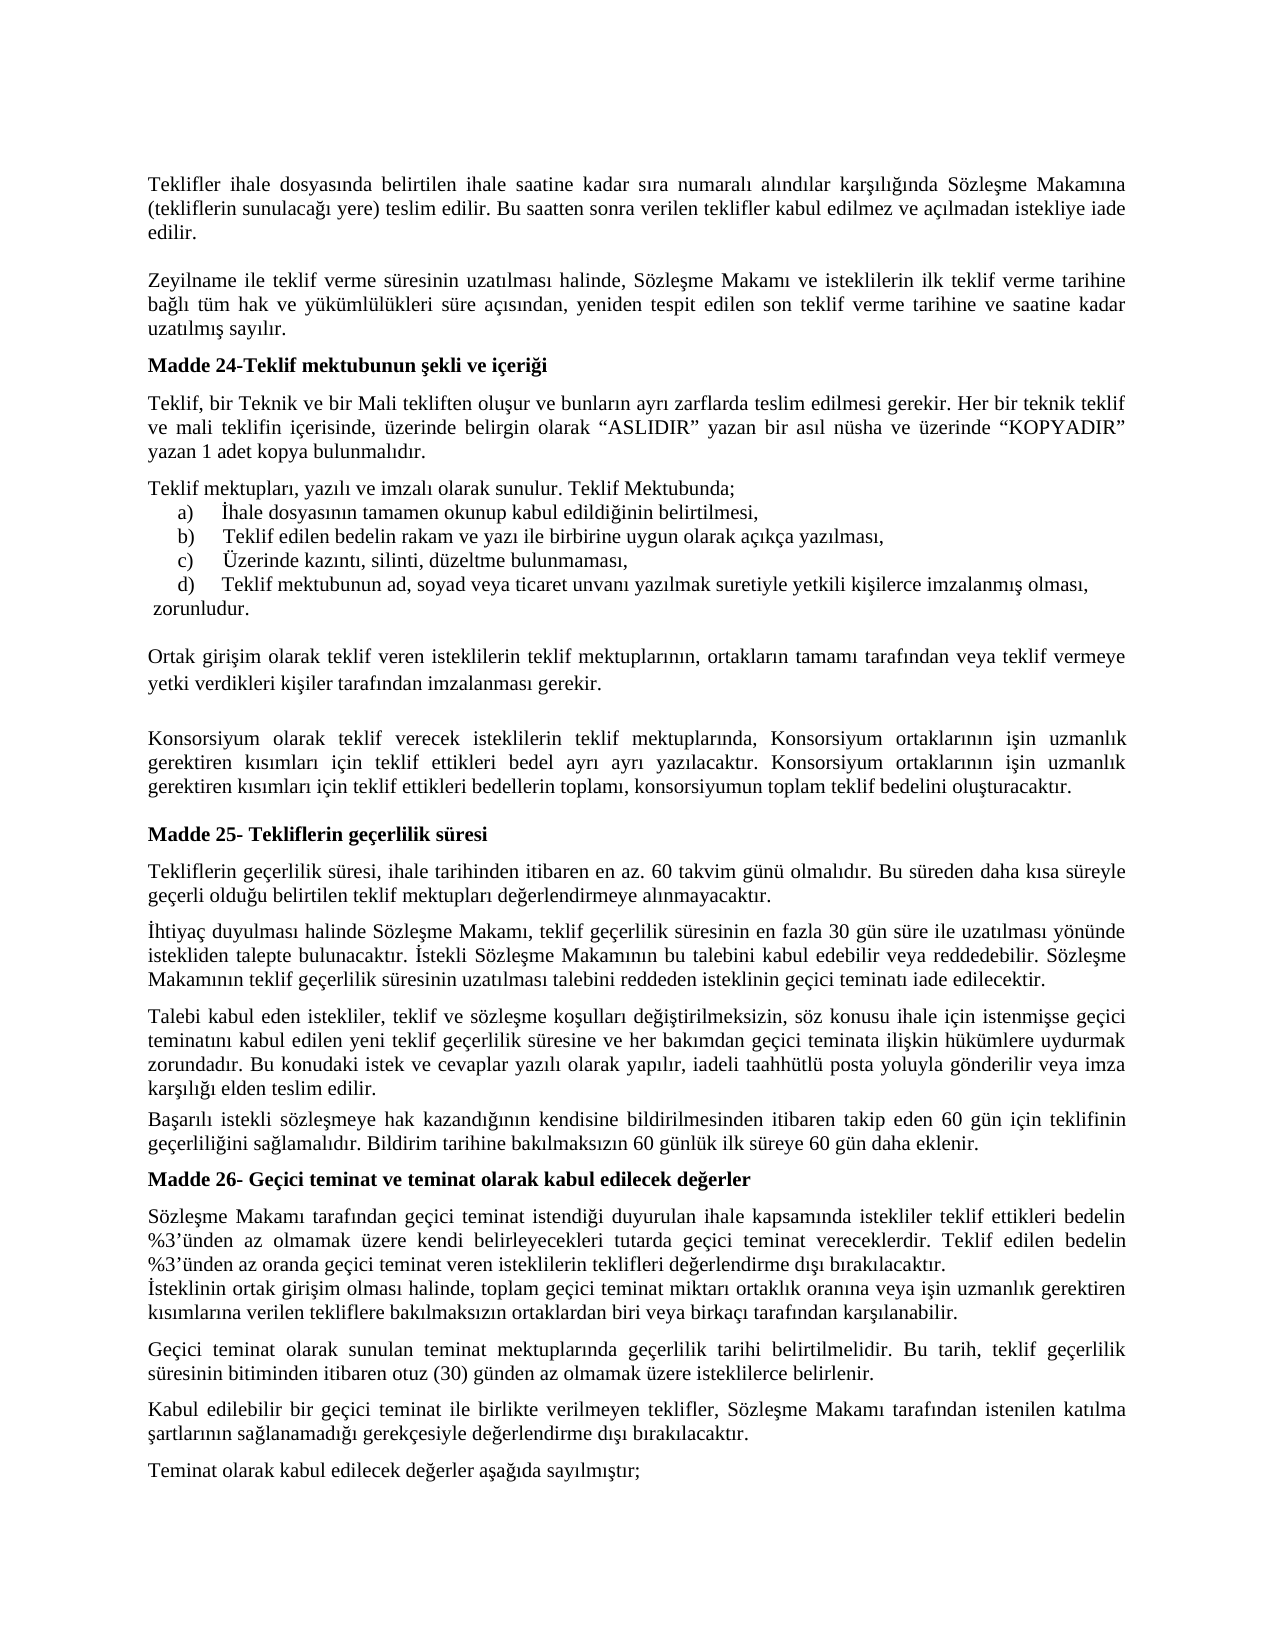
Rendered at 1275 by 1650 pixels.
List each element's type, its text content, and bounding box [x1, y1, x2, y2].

list Üzerinde kazıntı, silinti, düzeltme bulunmaması, [177, 548, 1127, 572]
text Teklif, bir Teknik ve bir Mali tekliften oluşur ve bunların ayrı zarflarda teslim edilmesi gerekir. Her bir teknik teklif ve mali teklifin içerisinde, üzerinde belirgin olarak “ASLIDIR” yazan bir asıl nüsha ve üzerinde “KOPYADIR” yazan 1 adet kopya bulunmalıdır. [148, 391, 1127, 463]
list Teklif edilen bedelin rakam ve yazı ile birbirine uygun olarak açıkça yazılması, [177, 524, 1127, 548]
text Konsorsiyum olarak teklif verecek isteklilerin teklif mektuplarında, Konsorsiyum ortaklarının işin uzmanlık gerektiren kısımları için teklif ettikleri bedel ayrı ayrı yazılacaktır. Konsorsiyum ortaklarının işin uzmanlık gerektiren kısımları için teklif ettikleri bedellerin toplamı, konsorsiyumun toplam teklif bedelini oluşturacaktır. [148, 726, 1127, 798]
text Geçici teminat olarak sunulan teminat mektuplarında geçerlilik tarihi belirtilmelidir. Bu tarih, teklif geçerlilik süresinin bitiminden itibaren otuz (30) günden az olmamak üzere isteklilerce belirlenir. [148, 1336, 1127, 1384]
text Sözleşme Makamı tarafından geçici teminat istendiği duyurulan ihale kapsamında istekliler teklif ettikleri bedelin %3’ünden az olmamak üzere kendi belirleyecekleri tutarda geçici teminat vereceklerdir. Teklif edilen bedelin %3’ünden az oranda geçici teminat veren isteklilerin teklifleri değerlendirme dışı bırakılacaktır. [148, 1204, 1127, 1276]
text zorunludur. [148, 596, 1127, 620]
text Madde 25- Tekliflerin geçerlilik süresi [148, 822, 1127, 846]
text İsteklinin ortak girişim olması halinde, toplam geçici teminat miktarı ortaklık oranına veya işin uzmanlık gerektiren kısımlarına verilen tekliflere bakılmaksızın ortaklardan biri veya birkaçı tarafından karşılanabilir. [148, 1276, 1127, 1324]
text Başarılı istekli sözleşmeye hak kazandığının kendisine bildirilmesinden itibaren takip eden 60 gün için teklifinin geçerliliğini sağlamalıdır. Bildirim tarihine bakılmaksızın 60 günlük ilk süreye 60 gün daha eklenir. [148, 1106, 1127, 1154]
list Teklif mektubunun ad, soyad veya ticaret unvanı yazılmak suretiyle yetkili kişilerce imzalanmış olması, [177, 572, 1127, 596]
text Teklifler ihale dosyasında belirtilen ihale saatine kadar sıra numaralı alındılar karşılığında Sözleşme Makamına (tekliflerin sunulacağı yere) teslim edilir. Bu saatten sonra verilen teklifler kabul edilmez ve açılmadan istekliye iade edilir. [148, 172, 1127, 244]
text Tekliflerin geçerlilik süresi, ihale tarihinden itibaren en az. 60 takvim günü olmalıdır. Bu süreden daha kısa süreyle geçerli olduğu belirtilen teklif mektupları değerlendirmeye alınmayacaktır. [148, 859, 1127, 907]
text Teklif mektupları, yazılı ve imzalı olarak sunulur. Teklif Mektubunda; [148, 476, 1127, 500]
text Ortak girişim olarak teklif veren isteklilerin teklif mektuplarının, ortakların tamamı tarafından veya teklif vermeye yetki verdikleri kişiler tarafından imzalanması gerekir. [148, 644, 1127, 695]
text Madde 24-Teklif mektubunun şekli ve içeriği [148, 353, 1127, 377]
text Teminat olarak kabul edilecek değerler aşağıda sayılmıştır; [148, 1458, 1127, 1482]
text Kabul edilebilir bir geçici teminat ile birlikte verilmeyen teklifler, Sözleşme Makamı tarafından istenilen katılma şartlarının sağlanamadığı gerekçesiyle değerlendirme dışı bırakılacaktır. [148, 1397, 1127, 1445]
text Talebi kabul eden istekliler, teklif ve sözleşme koşulları değiştirilmeksizin, söz konusu ihale için istenmişse geçici teminatını kabul edilen yeni teklif geçerlilik süresine ve her bakımdan geçici teminata ilişkin hükümlere uydurmak zorundadır. Bu konudaki istek ve cevaplar yazılı olarak yapılır, iadeli taahhütlü posta yoluyla gönderilir veya imza karşılığı elden teslim edilir. [148, 1004, 1127, 1100]
text Madde 26- Geçici teminat ve teminat olarak kabul edilecek değerler [148, 1167, 1127, 1191]
list İhale dosyasının tamamen okunup kabul edildiğinin belirtilmesi, [177, 500, 1127, 524]
text Zeyilname ile teklif verme süresinin uzatılması halinde, Sözleşme Makamı ve isteklilerin ilk teklif verme tarihine bağlı tüm hak ve yükümlülükleri süre açısından, yeniden tespit edilen son teklif verme tarihine ve saatine kadar uzatılmış sayılır. [148, 268, 1127, 340]
text İhtiyaç duyulması halinde Sözleşme Makamı, teklif geçerlilik süresinin en fazla 30 gün süre ile uzatılması yönünde istekliden talepte bulunacaktır. İstekli Sözleşme Makamının bu talebini kabul edebilir veya reddedebilir. Sözleşme Makamının teklif geçerlilik süresinin uzatılması talebini reddeden isteklinin geçici teminatı iade edilecektir. [148, 919, 1127, 991]
